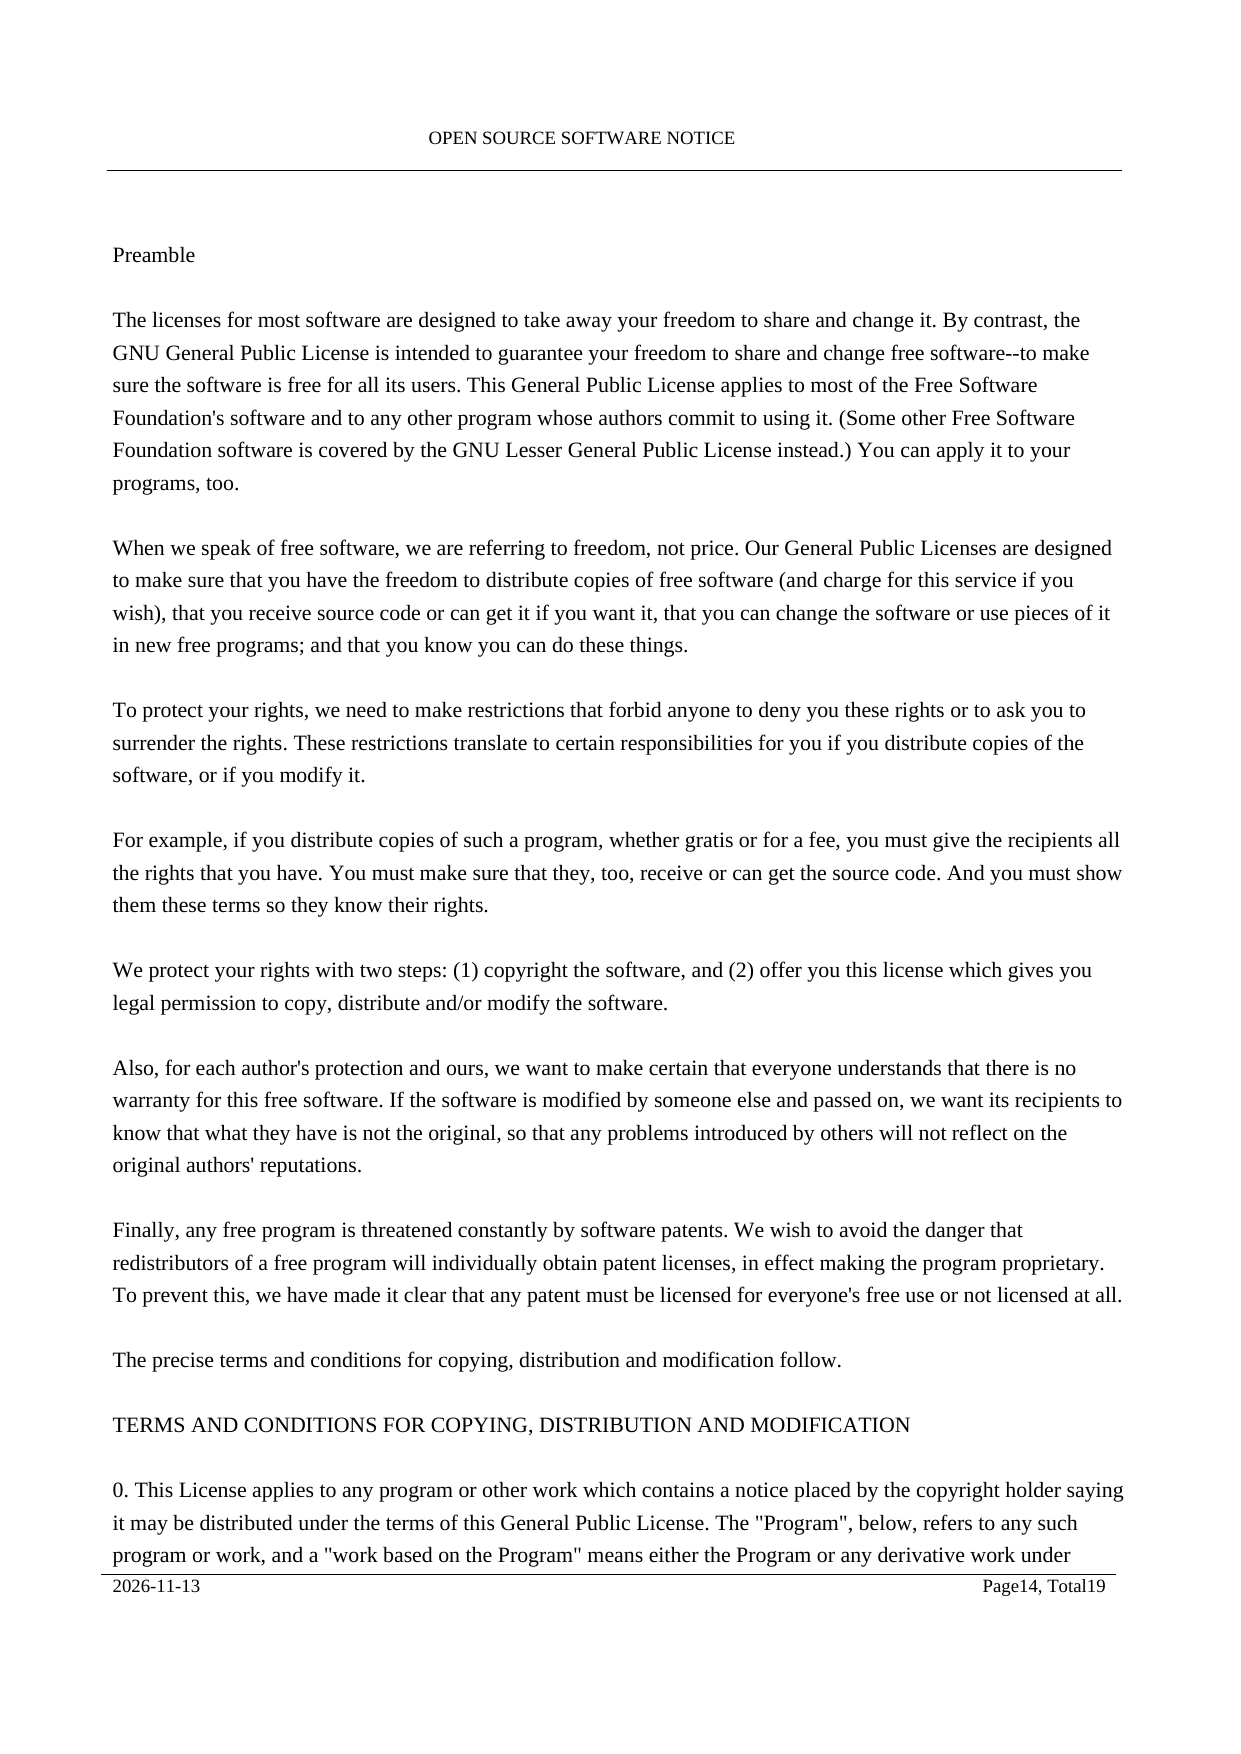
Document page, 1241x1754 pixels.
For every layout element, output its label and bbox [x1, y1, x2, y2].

text [112, 206, 1128, 1571]
